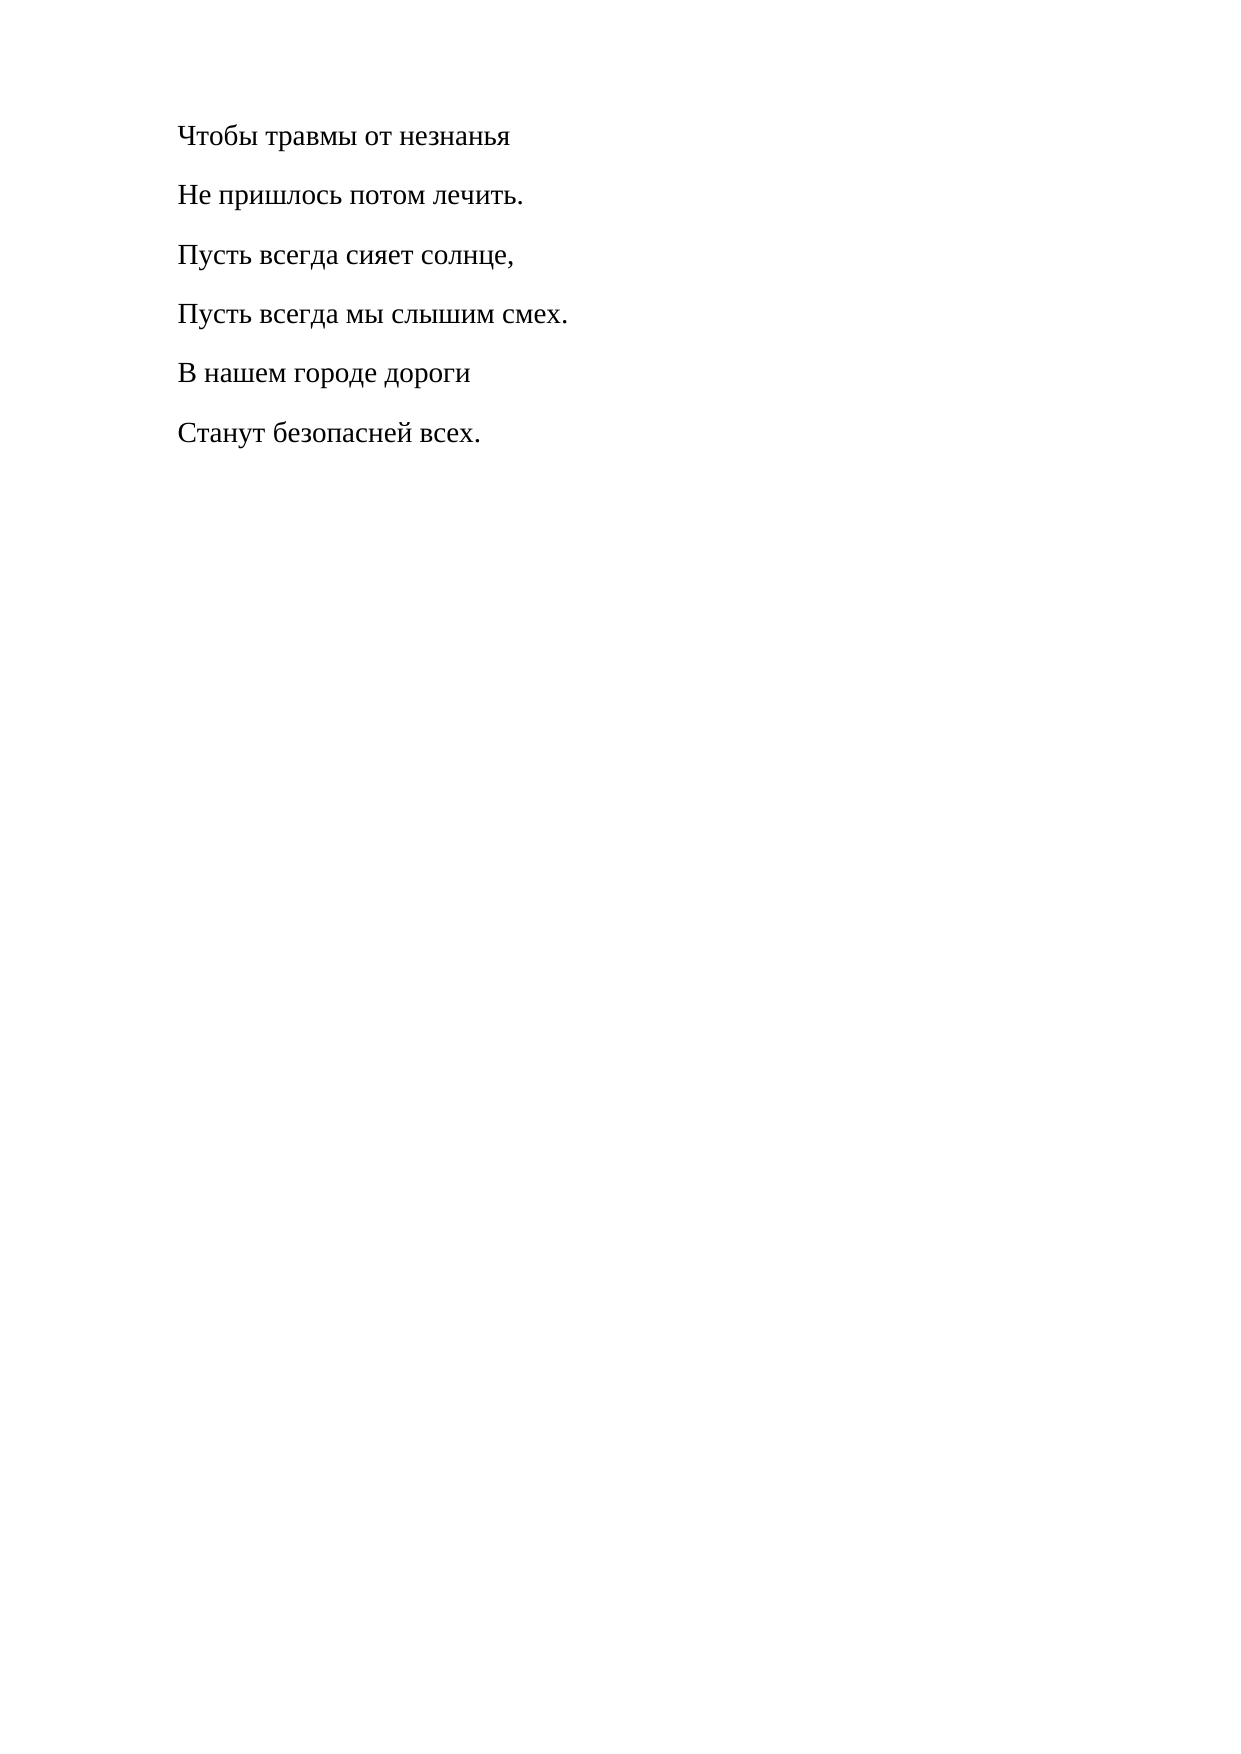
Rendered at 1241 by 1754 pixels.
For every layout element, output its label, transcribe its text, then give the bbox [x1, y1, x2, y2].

text Станут безопасней всех. [177, 415, 1152, 448]
text Не пришлось потом лечить. [177, 177, 1152, 211]
text Чтобы травмы от незнанья [177, 118, 1152, 152]
text Пусть всегда сияет солнце, [177, 237, 1152, 270]
text В нашем городе дороги [177, 356, 1152, 389]
text Пусть всегда мы слышим смех. [177, 296, 1152, 330]
